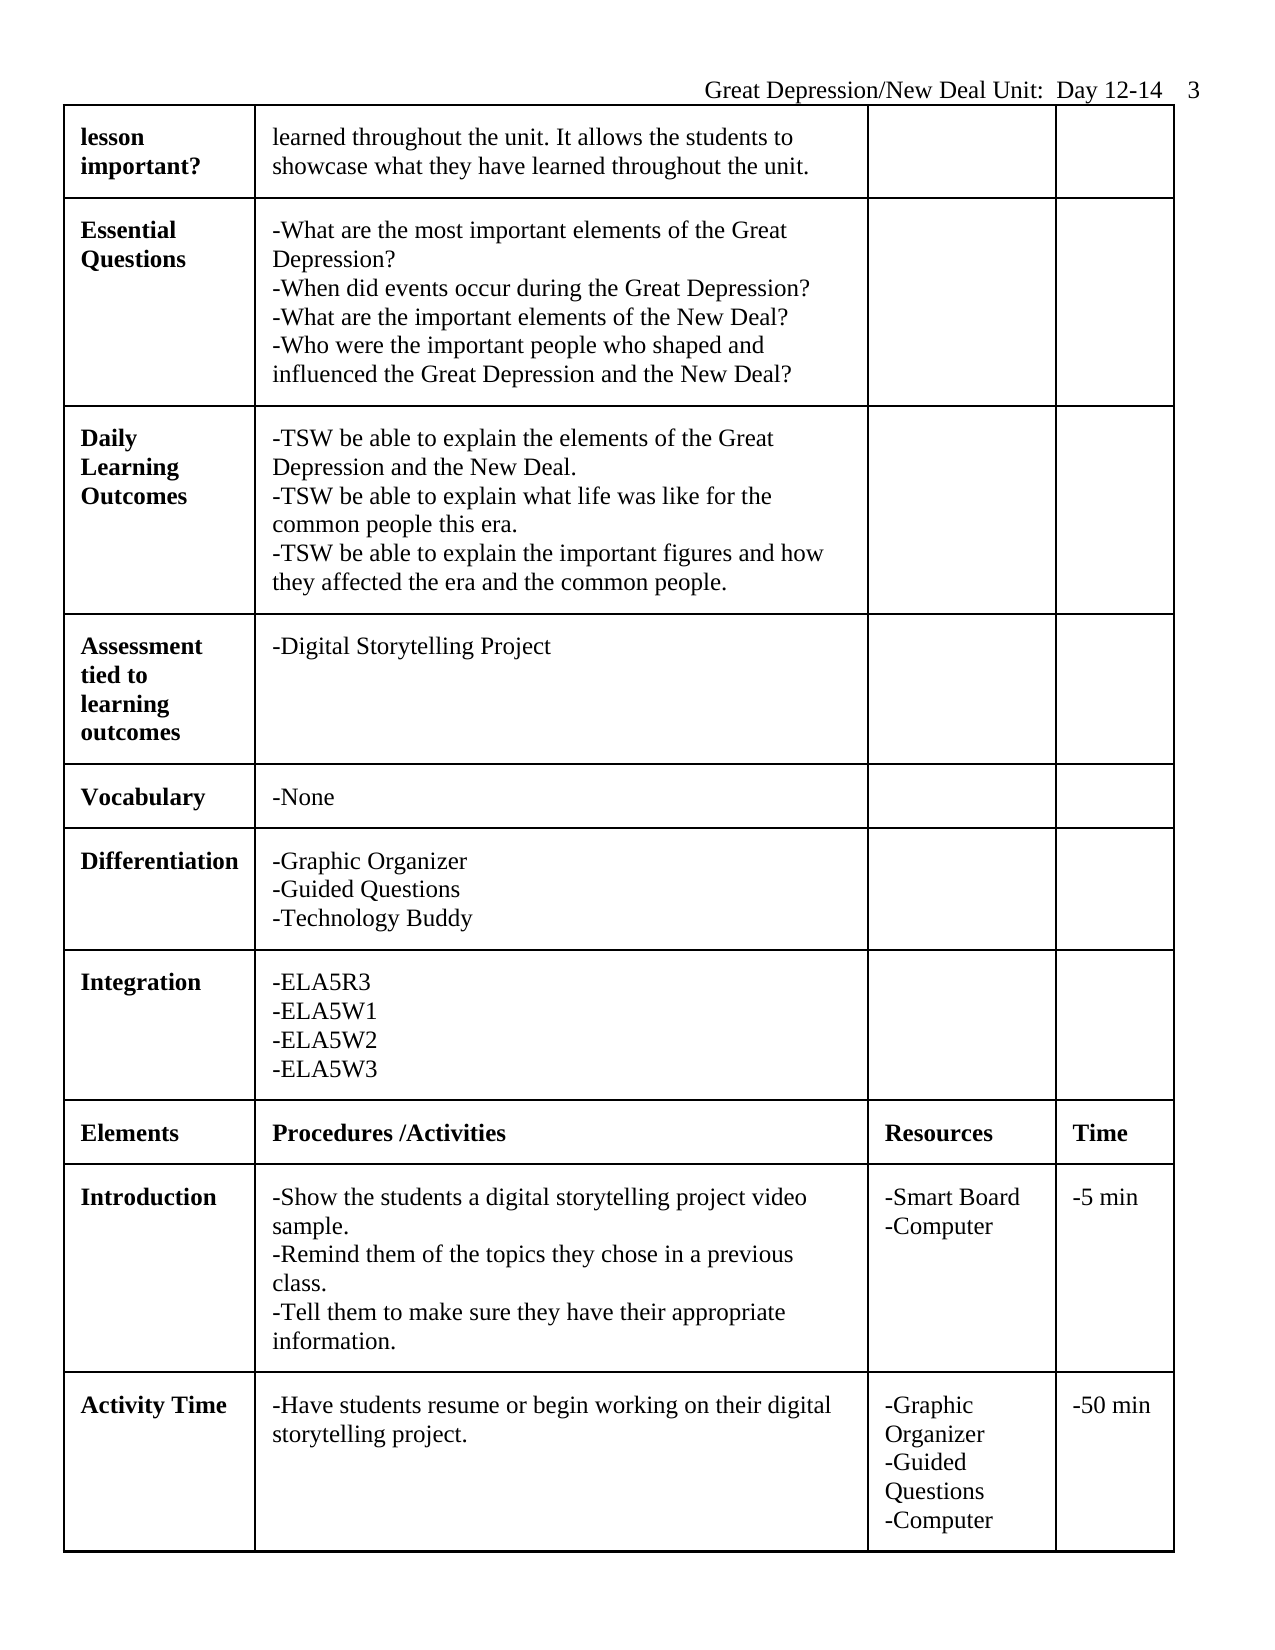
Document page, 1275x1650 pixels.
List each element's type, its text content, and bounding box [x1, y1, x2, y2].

table_cell -Smart Board -Computer [869, 1165, 1055, 1371]
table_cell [65, 106, 254, 197]
table_cell Assessment tied to learning outcomes [65, 615, 254, 763]
table_cell -ELA5R3 -ELA5W1 -ELA5W2 -ELA5W3 [256, 951, 867, 1099]
table_cell Elements [65, 1101, 254, 1163]
table_cell [869, 765, 1055, 827]
table_cell -Graphic Organizer -Guided Questions -Technology Buddy [256, 829, 867, 949]
table_cell -5 min [1057, 1165, 1173, 1371]
table_cell [869, 407, 1055, 612]
table_cell [1057, 106, 1173, 197]
table_cell [1057, 199, 1173, 404]
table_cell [256, 1373, 867, 1550]
table_cell -None [256, 765, 867, 827]
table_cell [869, 1373, 1055, 1550]
table_cell Daily Learning Outcomes [65, 407, 254, 612]
table_cell -50 min [1057, 1373, 1173, 1550]
table_cell [869, 199, 1055, 404]
table_cell Essential Questions [65, 199, 254, 404]
table_cell [869, 829, 1055, 949]
table_cell [1057, 765, 1173, 827]
table_cell -Show the students a digital storytelling project video sample. -Remind them of the topics they chose in a previous class. -Tell them to make sure they have their appropriate information. [256, 1165, 867, 1371]
table_cell [1057, 951, 1173, 1099]
table_cell [869, 106, 1055, 197]
table_cell -What are the most important elements of the Great Depression? -When did events occur during the Great Depression? -What are the important elements of the New Deal? -Who were the important people who shaped and influenced the Great Depression and the New Deal? [256, 199, 867, 404]
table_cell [256, 106, 867, 197]
table_cell Time [1057, 1101, 1173, 1163]
table_cell Vocabulary [65, 765, 254, 827]
table_cell Procedures /Activities [256, 1101, 867, 1163]
table_cell Introduction [65, 1165, 254, 1371]
table_cell [869, 615, 1055, 763]
table_cell Integration [65, 951, 254, 1099]
table_cell -TSW be able to explain the elements of the Great Depression and the New Deal. -TSW be able to explain what life was like for the common people this era. -TSW be able to explain the important figures and how they affected the era and the common people. [256, 407, 867, 612]
table_cell Differentiation [65, 829, 254, 949]
table_cell [1057, 407, 1173, 612]
table_cell Resources [869, 1101, 1055, 1163]
table_cell [1057, 829, 1173, 949]
table_cell [1057, 615, 1173, 763]
table_cell Activity Time [65, 1373, 254, 1550]
table_cell -Digital Storytelling Project [256, 615, 867, 763]
table_cell [869, 951, 1055, 1099]
